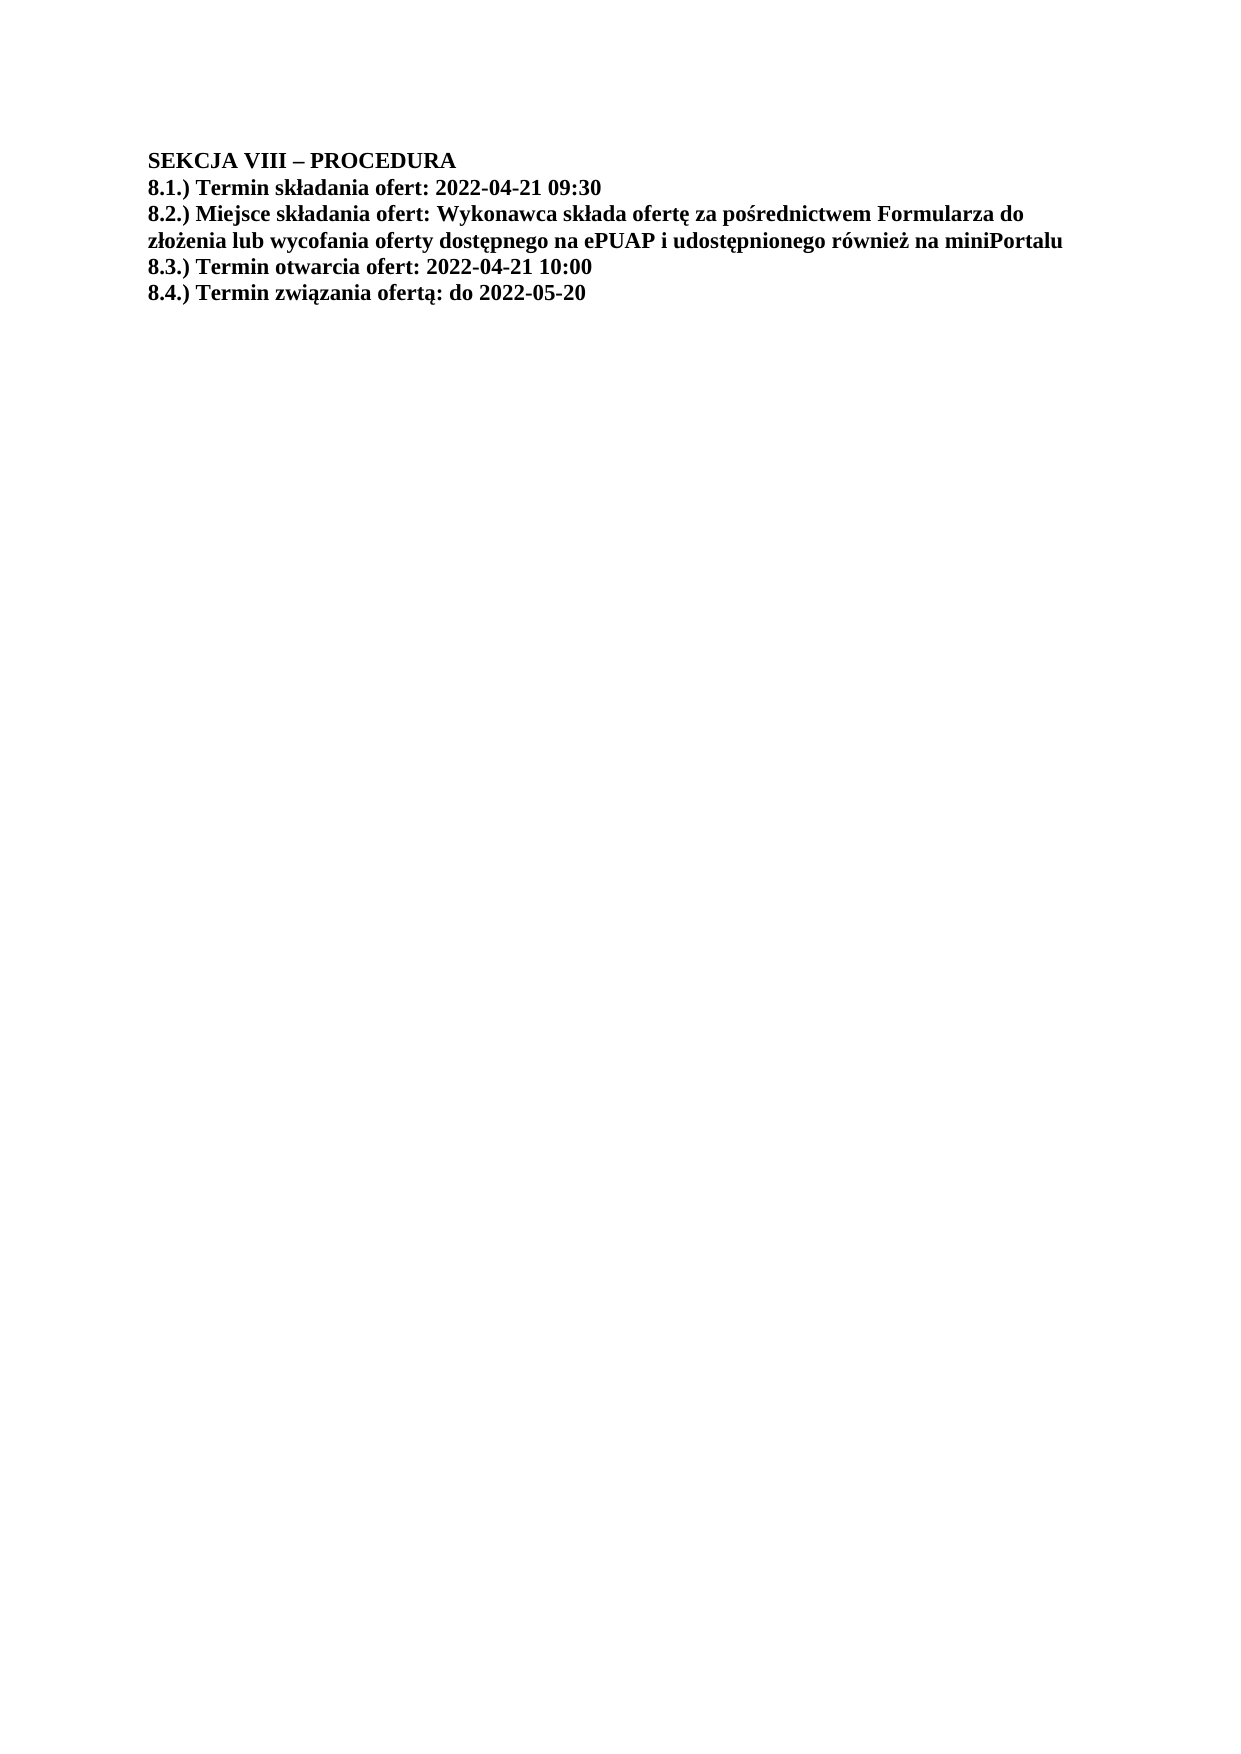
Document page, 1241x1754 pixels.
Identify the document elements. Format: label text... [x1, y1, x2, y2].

text SEKCJA VIII – PROCEDURA [148, 148, 1093, 174]
text 8.2.) Miejsce składania ofert: Wykonawca składa ofertę za pośrednictwem Formularza do złożenia lub wycofania oferty dostępnego na ePUAP i udostępnionego również na miniPortalu [148, 200, 1093, 253]
text 8.4.) Termin związania ofertą: do 2022-05-20 [148, 279, 1093, 306]
text 8.1.) Termin składania ofert: 2022-04-21 09:30 [148, 174, 1093, 200]
text 8.3.) Termin otwarcia ofert: 2022-04-21 10:00 [148, 253, 1093, 279]
